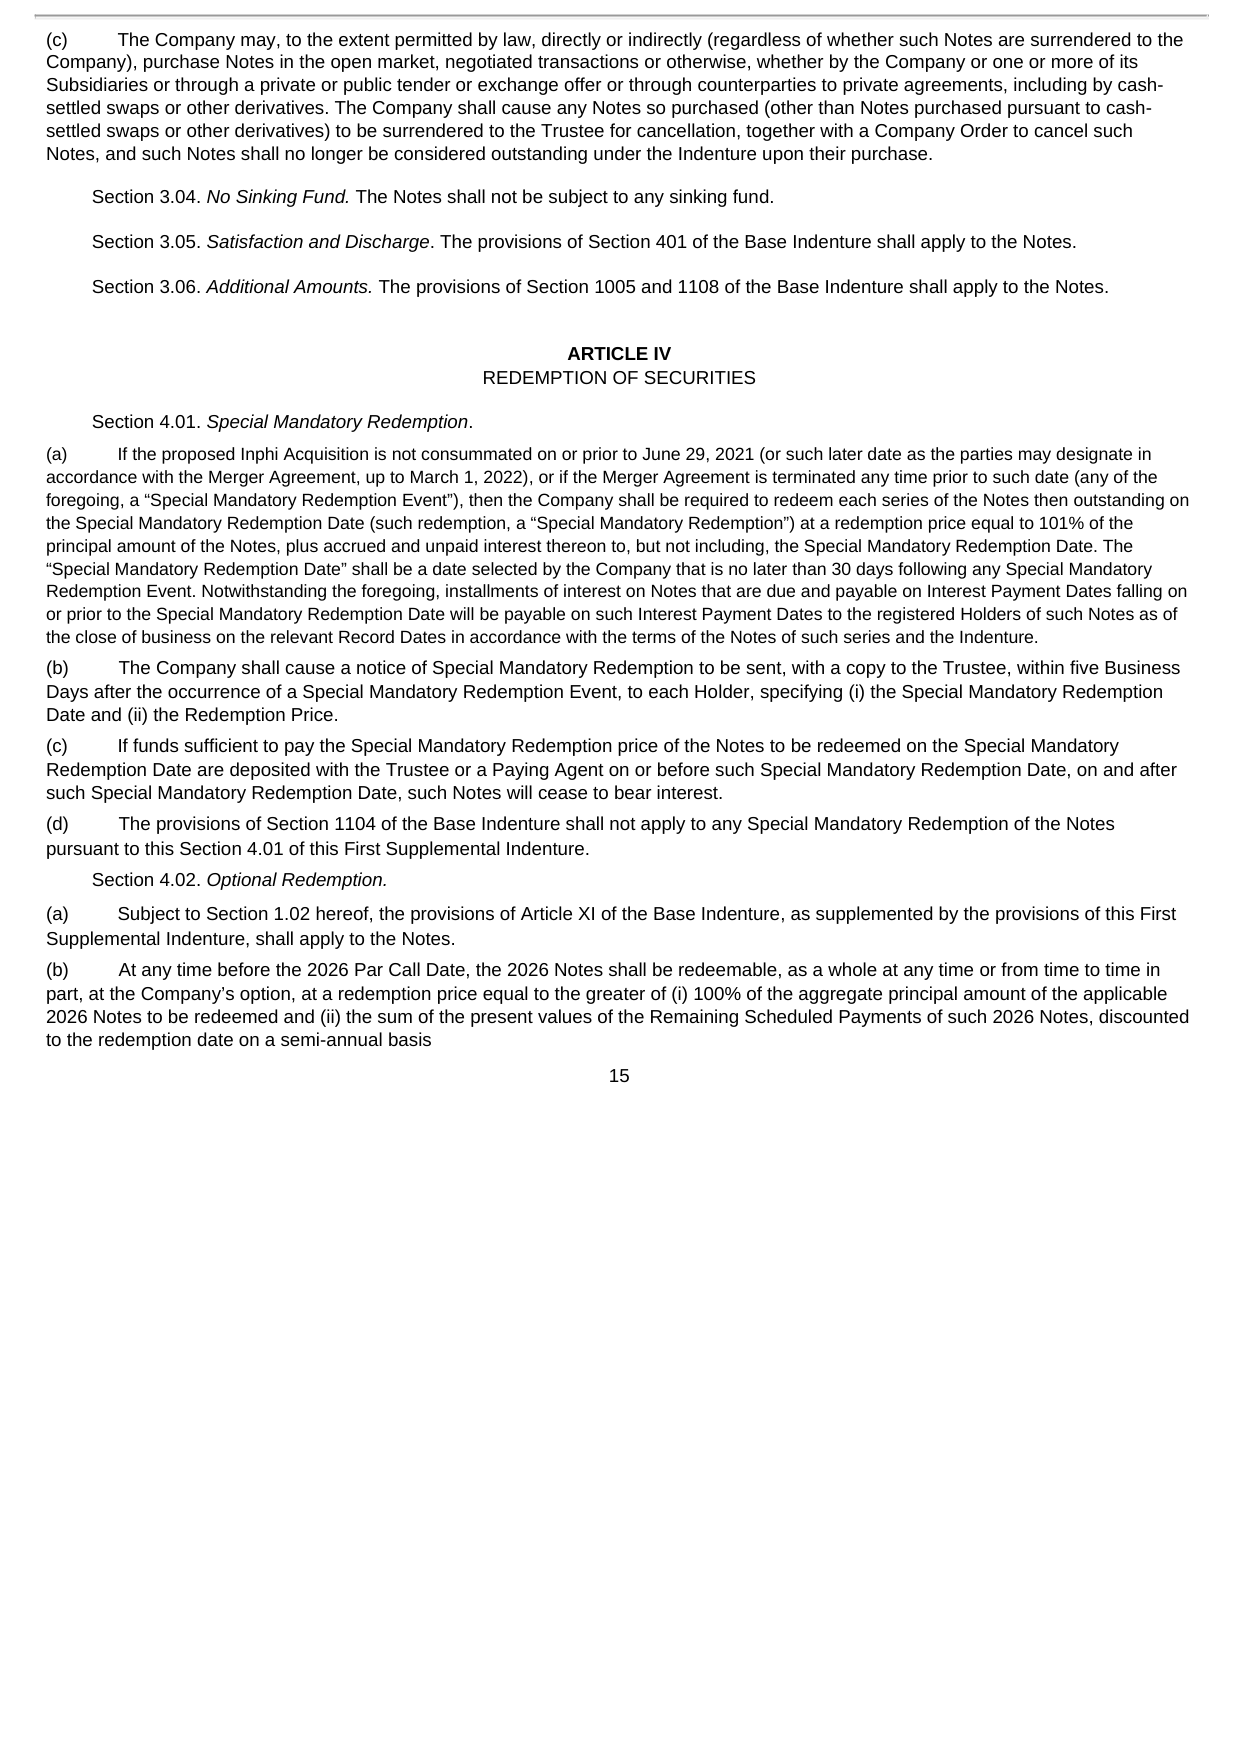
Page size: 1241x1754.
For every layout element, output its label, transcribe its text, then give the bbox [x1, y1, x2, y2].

picture [32, 14, 1209, 21]
text ARTICLE IV [46, 342, 1192, 364]
list If funds sufficient to pay the Special Mandatory Redemption price of the Notes to be redeemed on the Special Mandatory Redemption Date are deposited with the Trustee or a Paying Agent on or before such Special Mandatory Redemption Date, on and after such Special Mandatory Redemption Date, such Notes will cease to bear interest. [46, 735, 1192, 803]
list The Company shall cause a notice of Special Mandatory Redemption to be sent, with a copy to the Trustee, within five Business Days after the occurrence of a Special Mandatory Redemption Event, to each Holder, specifying (i) the Special Mandatory Redemption Date and (ii) the Redemption Price. [46, 657, 1192, 725]
text REDEMPTION OF SECURITIES [46, 367, 1192, 388]
list The provisions of Section 1104 of the Base Indenture shall not apply to any Special Mandatory Redemption of the Notes pursuant to this Section 4.01 of this First Supplemental Indenture. [46, 813, 1192, 859]
text Section 4.01. Special Mandatory Redemption. [92, 410, 1192, 432]
list At any time before the 2026 Par Call Date, the 2026 Notes shall be redeemable, as a whole at any time or from time to time in part, at the Company’s option, at a redemption price equal to the greater of (i) 100% of the aggregate principal amount of the applicable 2026 Notes to be redeemed and (ii) the sum of the present values of the Remaining Scheduled Payments of such 2026 Notes, discounted to the redemption date on a semi-annual basis [46, 959, 1192, 1050]
text Section 4.02. Optional Redemption. [92, 869, 1192, 891]
list The Company may, to the extent permitted by law, directly or indirectly (regardless of whether such Notes are surrendered to the Company), purchase Notes in the open market, negotiated transactions or otherwise, whether by the Company or one or more of its Subsidiaries or through a private or public tender or exchange offer or through counterparties to private agreements, including by cash-settled swaps or other derivatives. The Company shall cause any Notes so purchased (other than Notes purchased pursuant to cash-settled swaps or other derivatives) to be surrendered to the Trustee for cancellation, together with a Company Order to cancel such Notes, and such Notes shall no longer be considered outstanding under the Indenture upon their purchase. [46, 28, 1192, 164]
text Section 3.05. Satisfaction and Discharge. The provisions of Section 401 of the Base Indenture shall apply to the Notes. [92, 230, 1192, 252]
text Section 3.04. No Sinking Fund. The Notes shall not be subject to any sinking fund. [92, 185, 1192, 207]
list If the proposed Inphi Acquisition is not consummated on or prior to June 29, 2021 (or such later date as the parties may designate in accordance with the Merger Agreement, up to March 1, 2022), or if the Merger Agreement is terminated any time prior to such date (any of the foregoing, a “Special Mandatory Redemption Event”), then the Company shall be required to redeem each series of the Notes then outstanding on the Special Mandatory Redemption Date (such redemption, a “Special Mandatory Redemption”) at a redemption price equal to 101% of the principal amount of the Notes, plus accrued and unpaid interest thereon to, but not including, the Special Mandatory Redemption Date. The “Special Mandatory Redemption Date” shall be a date selected by the Company that is no later than 30 days following any Special Mandatory Redemption Event. Notwithstanding the foregoing, installments of interest on Notes that are due and payable on Interest Payment Dates falling on or prior to the Special Mandatory Redemption Date will be payable on such Interest Payment Dates to the registered Holders of such Notes as of the close of business on the relevant Record Dates in accordance with the terms of the Notes of such series and the Indenture. [46, 444, 1192, 647]
text Section 3.06. Additional Amounts. The provisions of Section 1005 and 1108 of the Base Indenture shall apply to the Notes. [92, 275, 1192, 297]
list Subject to Section 1.02 hereof, the provisions of Article XI of the Base Indenture, as supplemented by the provisions of this First Supplemental Indenture, shall apply to the Notes. [46, 903, 1192, 949]
text 15 [46, 1064, 1192, 1086]
